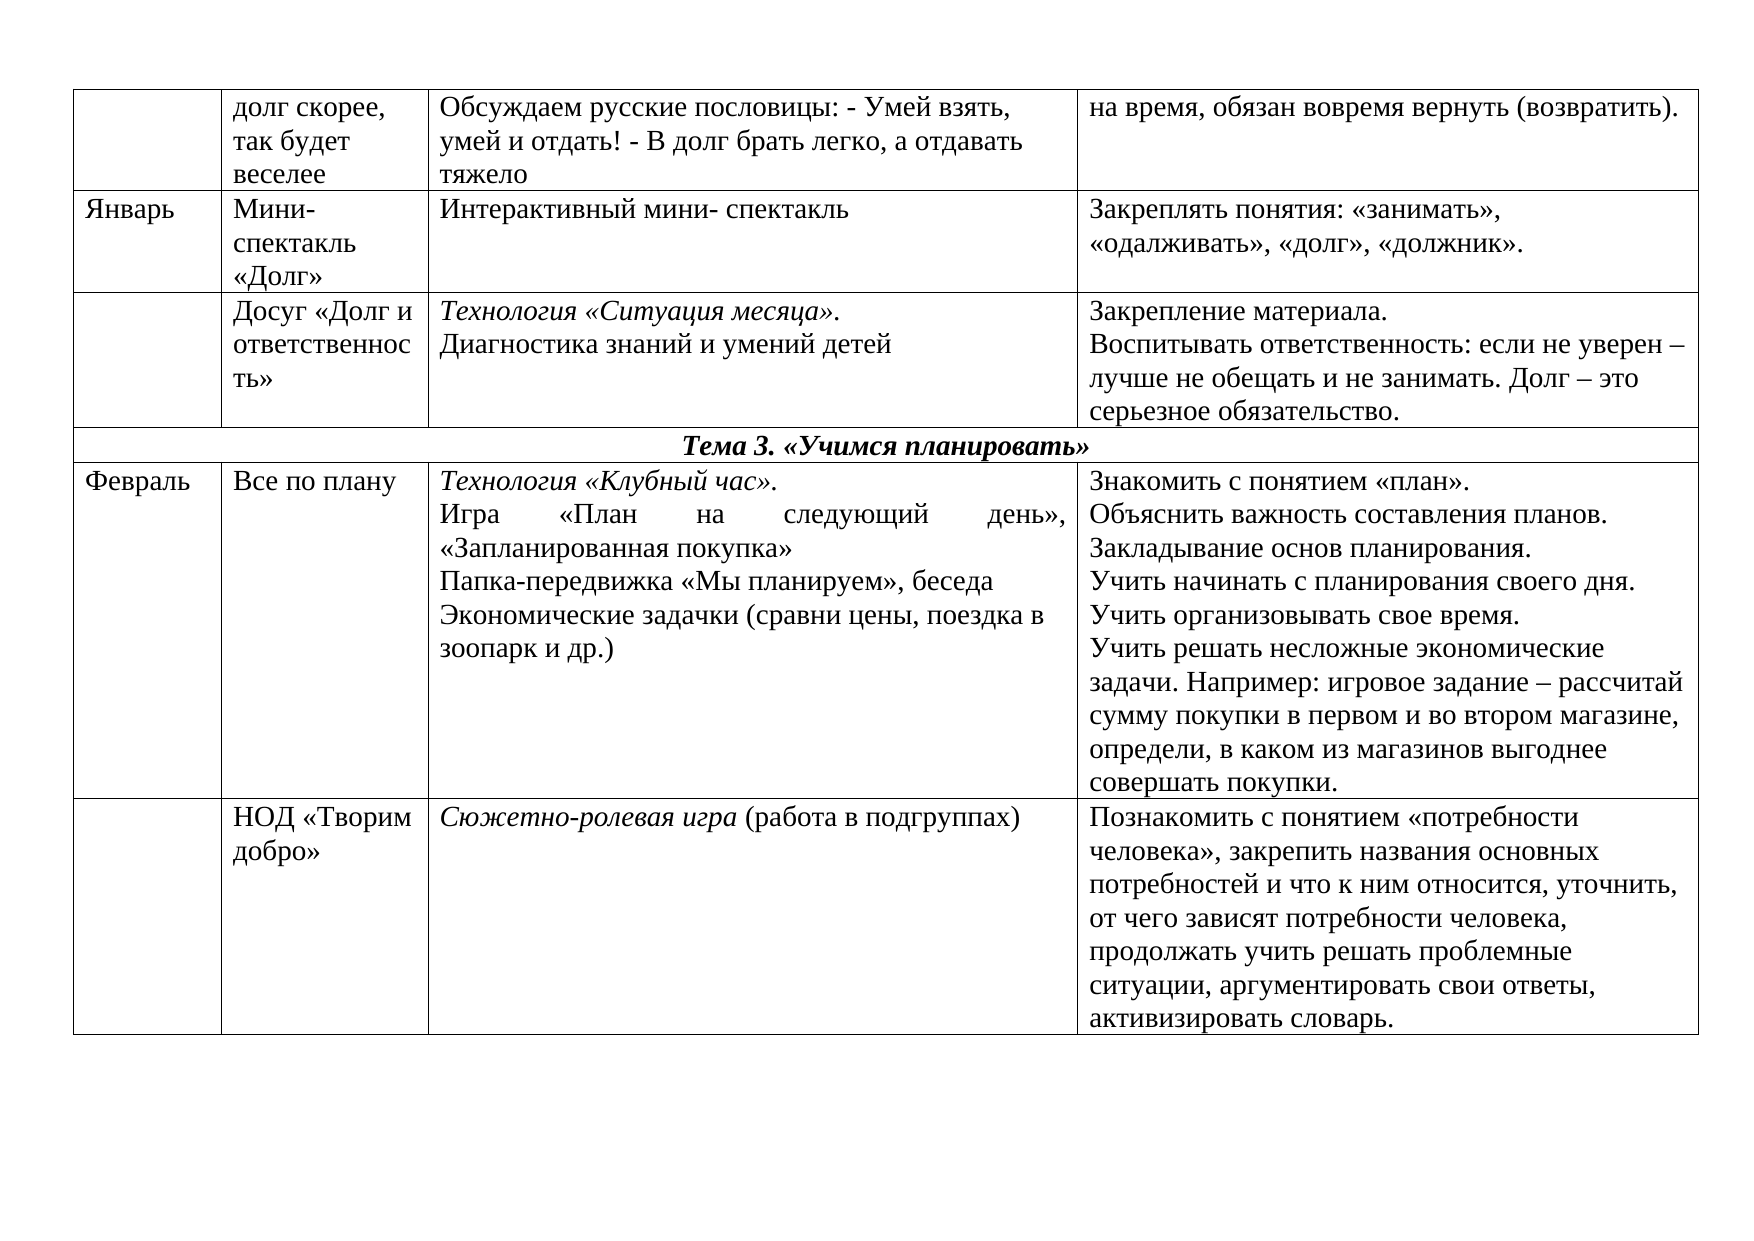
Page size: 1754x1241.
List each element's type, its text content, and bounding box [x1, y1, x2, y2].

table_cell Интерактивный мини- спектакль [429, 191, 1077, 292]
table_cell Закрепление материала. Воспитывать ответственность: если не уверен – лучше не обещать и не занимать. Долг – это серьезное обязательство. [1078, 293, 1698, 427]
table_cell НОД «Творим добро» [222, 799, 428, 1034]
table_cell Знакомить с понятием «план». Объяснить важность составления планов. Закладывание основ планирования. Учить начинать с планирования своего дня. Учить организовывать свое время. Учить решать несложные экономические задачи. Например: игровое задание – рассчитай сумму покупки в первом и во втором магазине, определи, в каком из магазинов выгоднее совершать покупки. [1078, 463, 1698, 798]
table_cell Мини-спектакль «Долг» [222, 191, 428, 292]
table_cell [74, 799, 221, 1034]
table_cell [74, 293, 221, 427]
table_cell [74, 90, 221, 190]
table_cell Досуг «Долг и ответственность» [222, 293, 428, 427]
table_cell Познакомить с понятием «потребности человека», закрепить названия основных потребностей и что к ним относится, уточнить, от чего зависят потребности человека, продолжать учить решать проблемные ситуации, аргументировать свои ответы, активизировать словарь. [1078, 799, 1698, 1034]
table_cell Закреплять понятия: «занимать», «одалживать», «долг», «должник». [1078, 191, 1698, 292]
table_cell Февраль [74, 463, 221, 798]
table_cell Технология «Ситуация месяца». Диагностика знаний и умений детей [429, 293, 1077, 427]
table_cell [429, 90, 1077, 190]
table_cell Январь [74, 191, 221, 292]
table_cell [222, 90, 428, 190]
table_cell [1078, 90, 1698, 190]
table_cell Сюжетно-ролевая игра (работа в подгруппах) [429, 799, 1077, 1034]
table_cell Все по плану [222, 463, 428, 798]
table_cell Тема 3. «Учимся планировать» [74, 428, 1698, 462]
table_cell Технология «Клубный час». Игра «План на следующий день», «Запланированная покупка» Папка-передвижка «Мы планируем», беседа Экономические задачки (сравни цены, поездка в зоопарк и др.) [429, 463, 1077, 798]
